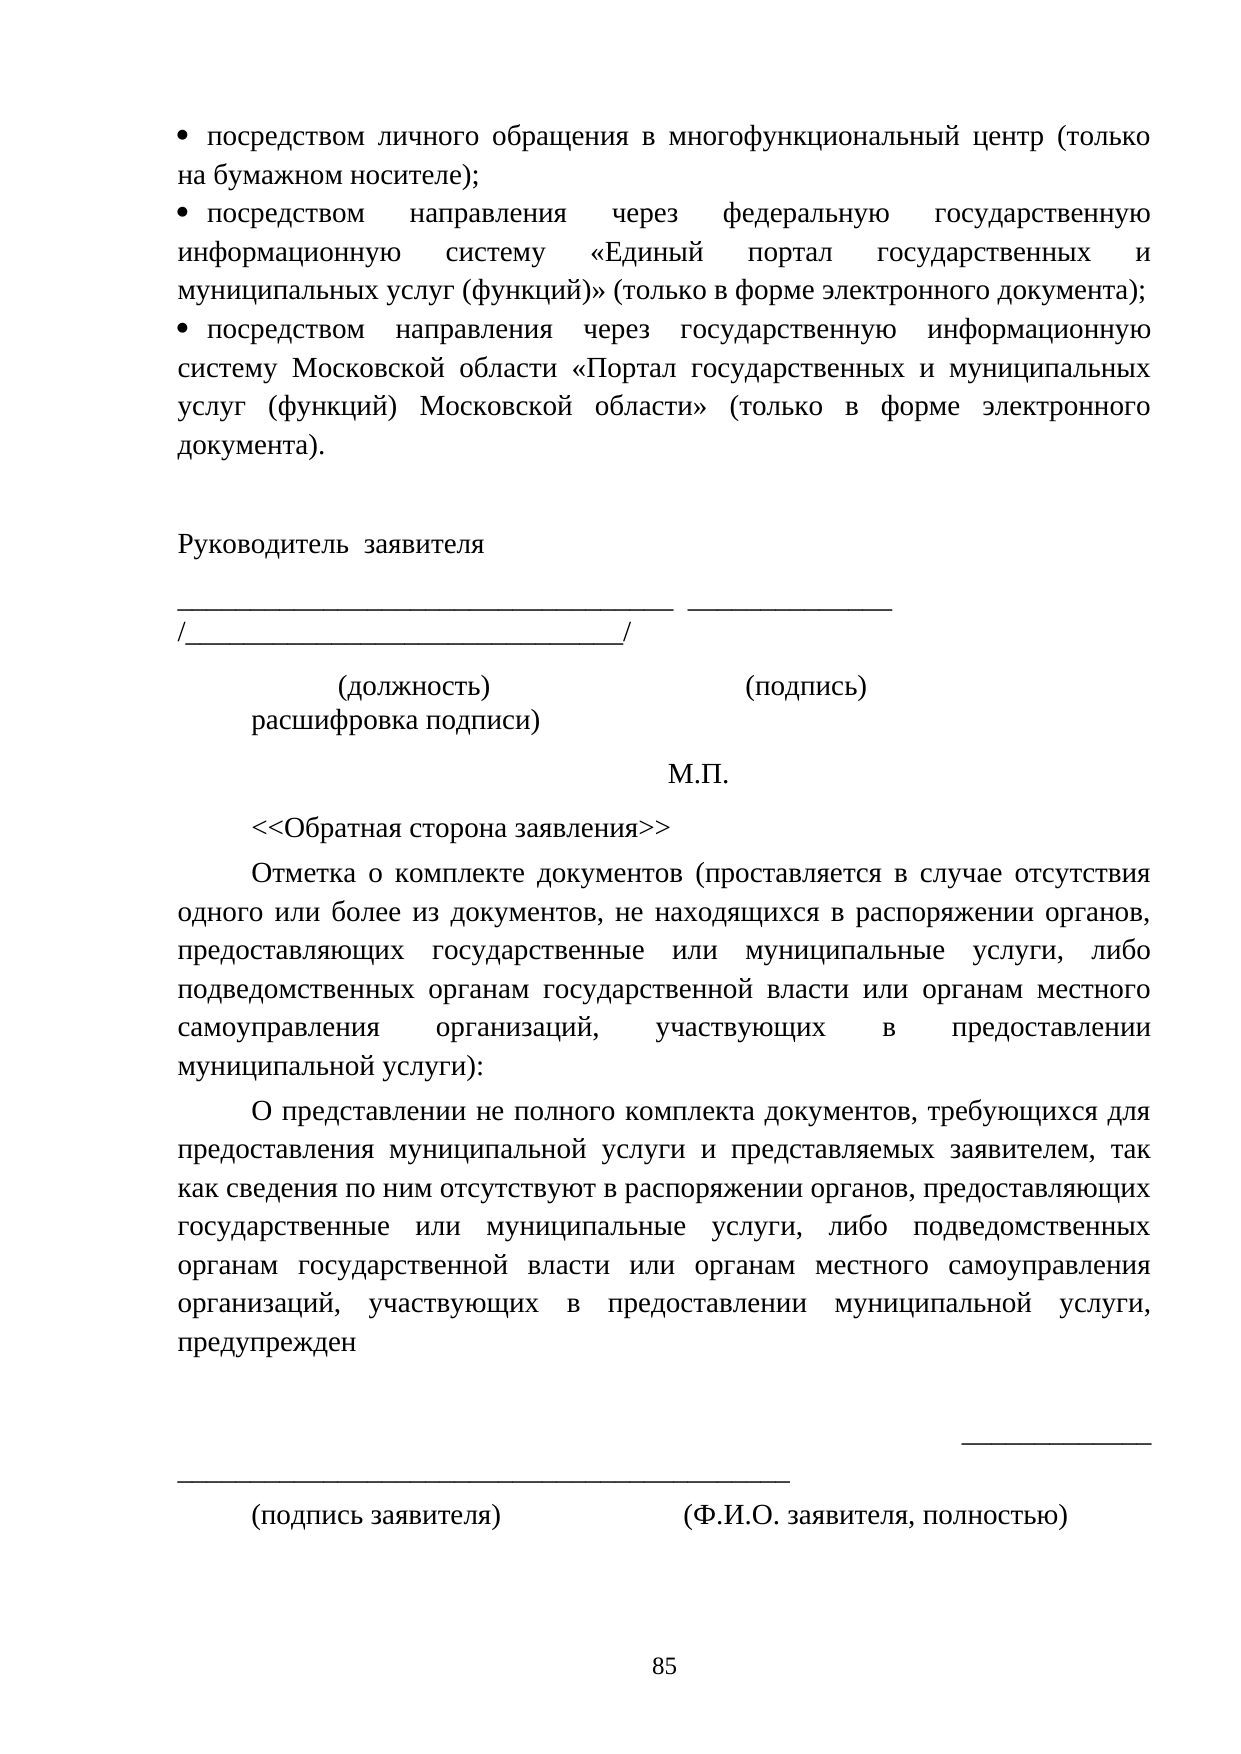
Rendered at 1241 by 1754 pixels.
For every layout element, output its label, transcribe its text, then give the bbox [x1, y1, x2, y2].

text М.П. [251, 756, 1152, 790]
list посредством направления через федеральную государственную информационную систему «Единый портал государственных и муниципальных услуг (функций)» (только в форме электронного документа); [177, 195, 1152, 306]
list посредством личного обращения в многофункциональный центр (только на бумажном носителе); [177, 118, 1152, 190]
text (должность) (подпись) расшифровка подписи) [177, 668, 1152, 735]
text Отметка о комплекте документов (проставляется в случае отсутствия одного или более из документов, не находящихся в распоряжении органов, предоставляющих государственные или муниципальные услуги, либо подведомственных органам государственной власти или органам местного самоуправления организаций, участвующих в предоставлении муниципальной услуги): [177, 855, 1152, 1082]
text _____________ __________________________________________ [177, 1414, 1152, 1486]
text <<Обратная сторона заявления>> [177, 811, 1152, 844]
list посредством направления через государственную информационную систему Московской области «Портал государственных и муниципальных услуг (функций) Московской области» (только в форме электронного документа). [177, 311, 1152, 460]
text (подпись заявителя) (Ф.И.О. заявителя, полностью) [177, 1497, 1152, 1531]
text Руководитель заявителя [177, 526, 1152, 559]
text О представлении не полного комплекта документов, требующихся для предоставления муниципальной услуги и представляемых заявителем, так как сведения по ним отсутствуют в распоряжении органов, предоставляющих государственные или муниципальные услуги, либо подведомственных органам государственной власти или органам местного самоуправления организаций, участвующих в предоставлении муниципальной услуги, предупрежден [177, 1093, 1152, 1358]
text __________________________________ ______________ /______________________________/ [177, 580, 1152, 647]
